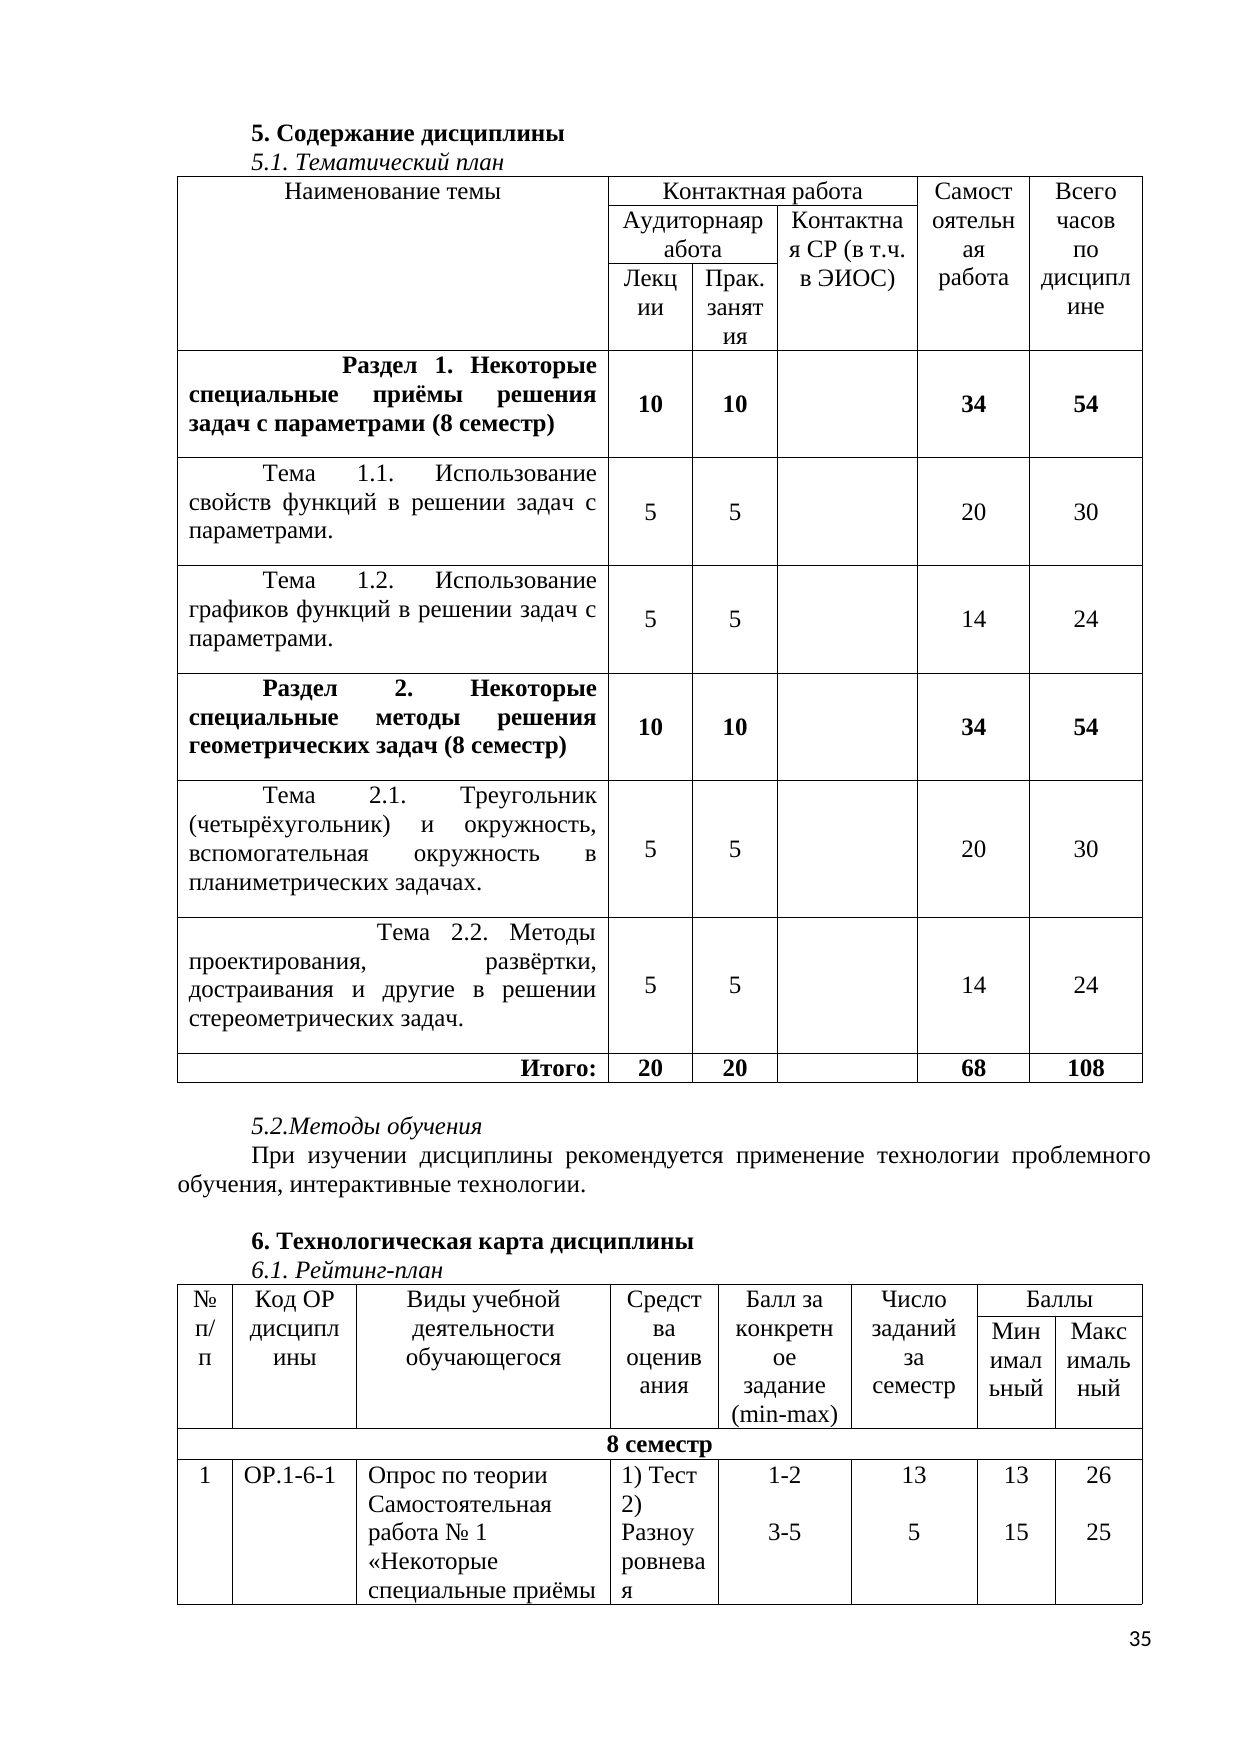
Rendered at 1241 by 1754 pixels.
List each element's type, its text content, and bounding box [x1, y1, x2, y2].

table_cell Итого: [178, 1054, 608, 1082]
table_cell [778, 918, 917, 1053]
table_cell [778, 458, 917, 565]
table_cell Раздел 1. Некоторые специальные приёмы решения задач с параметрами (8 семестр) [178, 351, 608, 457]
text 5.2.Методы обучения [177, 1111, 1152, 1140]
table_cell Аудиторнаяработа [609, 206, 777, 263]
table_cell 10 [609, 674, 692, 780]
table_cell 5 [609, 458, 692, 565]
table_cell 14 [918, 918, 1029, 1053]
table_cell 5 [609, 918, 692, 1053]
table_cell 20 [693, 1054, 777, 1082]
table_cell 5 [693, 918, 777, 1053]
table_cell Прак. занятия [693, 264, 777, 350]
table_cell 20 [609, 1054, 692, 1082]
table_cell 14 [918, 566, 1029, 672]
table_cell Тема 2.1. Треугольник (четырёхугольник) и окружность, вспомогательная окружность в планиметрических задачах. [178, 781, 608, 916]
text При изучении дисциплины рекомендуется применение технологии проблемного обучения, интерактивные технологии. [177, 1140, 1152, 1198]
table_cell 20 [918, 781, 1029, 916]
table_cell 108 [1030, 1054, 1142, 1082]
table_cell 26 25 [1056, 1460, 1142, 1604]
table_cell 34 [918, 674, 1029, 780]
table_header Число заданий за семестр [852, 1285, 977, 1428]
table_cell 30 [1030, 458, 1142, 565]
table_cell Раздел 2. Некоторые специальные методы решения геометрических задач (8 семестр) [178, 674, 608, 780]
table_header Контактная работа [609, 177, 917, 205]
text 5.1. Тематический план [177, 147, 1152, 176]
table_cell Максимальный [1056, 1317, 1142, 1428]
table_cell 10 [693, 674, 777, 780]
table_header № п/п [178, 1285, 232, 1428]
table_cell [778, 566, 917, 672]
table_cell 30 [1030, 781, 1142, 916]
table_cell 5 [609, 781, 692, 916]
table_cell Контактная СР (в т.ч. в ЭИОС) [778, 206, 917, 350]
table_cell Минимальный [978, 1317, 1055, 1428]
table_cell 5 [693, 458, 777, 565]
table_header Самостоятельная работа [918, 177, 1029, 350]
table_cell [778, 351, 917, 457]
table_cell 10 [609, 351, 692, 457]
text 5. Содержание дисциплины [177, 118, 1152, 147]
table_cell 34 [918, 351, 1029, 457]
table_cell 20 [918, 458, 1029, 565]
table_cell 1 [178, 1460, 232, 1604]
table_cell Лекции [609, 264, 692, 350]
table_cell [611, 1460, 718, 1604]
table_cell 1-2 3-5 [719, 1460, 851, 1604]
text 6.1. Рейтинг-план [177, 1255, 1152, 1284]
table_cell Тема 1.1. Использование свойств функций в решении задач с параметрами. [178, 458, 608, 565]
table_cell [778, 781, 917, 916]
table_cell [778, 674, 917, 780]
table_cell 10 [693, 351, 777, 457]
table_cell 13 15 [978, 1460, 1055, 1604]
table_header Виды учебной деятельности обучающегося [357, 1285, 610, 1428]
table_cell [357, 1460, 610, 1604]
text 6. Технологическая карта дисциплины [177, 1226, 1152, 1255]
table_header Баллы [978, 1285, 1142, 1316]
table_cell 5 [693, 566, 777, 672]
table_header Код ОР дисциплины [233, 1285, 356, 1428]
table_cell 8 семестр [178, 1429, 1142, 1459]
table_cell Тема 1.2. Использование графиков функций в решении задач с параметрами. [178, 566, 608, 672]
table_cell 68 [918, 1054, 1029, 1082]
table_cell 54 [1030, 674, 1142, 780]
table_cell ОР.1-6-1 [233, 1460, 356, 1604]
table_cell 24 [1030, 566, 1142, 672]
table_cell [778, 1054, 917, 1082]
table_header Всего часов по дисциплине [1030, 177, 1142, 350]
table_header Средства оценивания [611, 1285, 718, 1428]
table_cell 5 [609, 566, 692, 672]
table_header Наименование темы [178, 177, 608, 350]
table_cell 24 [1030, 918, 1142, 1053]
table_cell 13 5 [852, 1460, 977, 1604]
table_header Балл за конкретное задание (min-max) [719, 1285, 851, 1428]
table_cell 54 [1030, 351, 1142, 457]
table_cell Тема 2.2. Методы проектирования, развёртки, достраивания и другие в решении стереометрических задач. [178, 918, 608, 1053]
table_cell 5 [693, 781, 777, 916]
